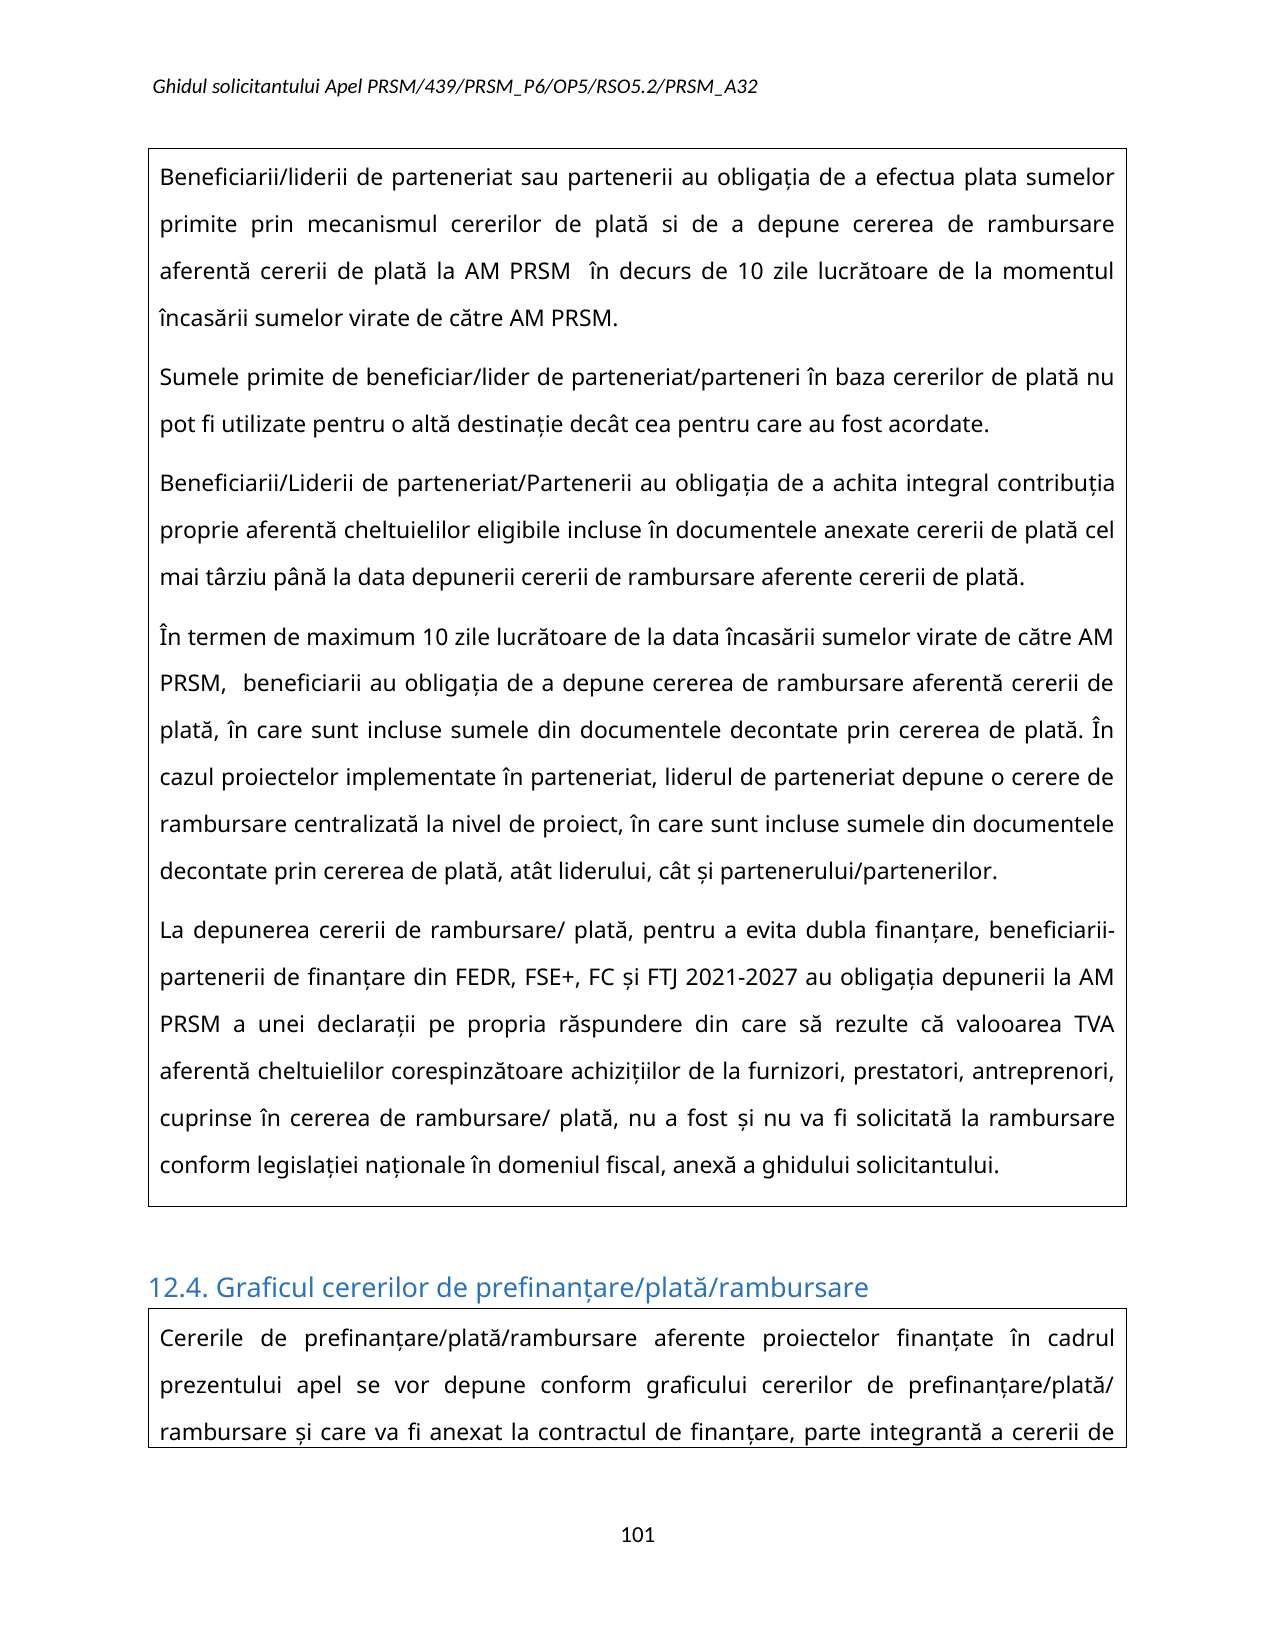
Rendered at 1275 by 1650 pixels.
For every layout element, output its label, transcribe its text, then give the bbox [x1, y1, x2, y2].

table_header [149, 149, 1126, 1206]
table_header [149, 1309, 1126, 1447]
subtitle 12.4. Graficul cererilor de prefinanțare/plată/rambursare [148, 1268, 1127, 1305]
